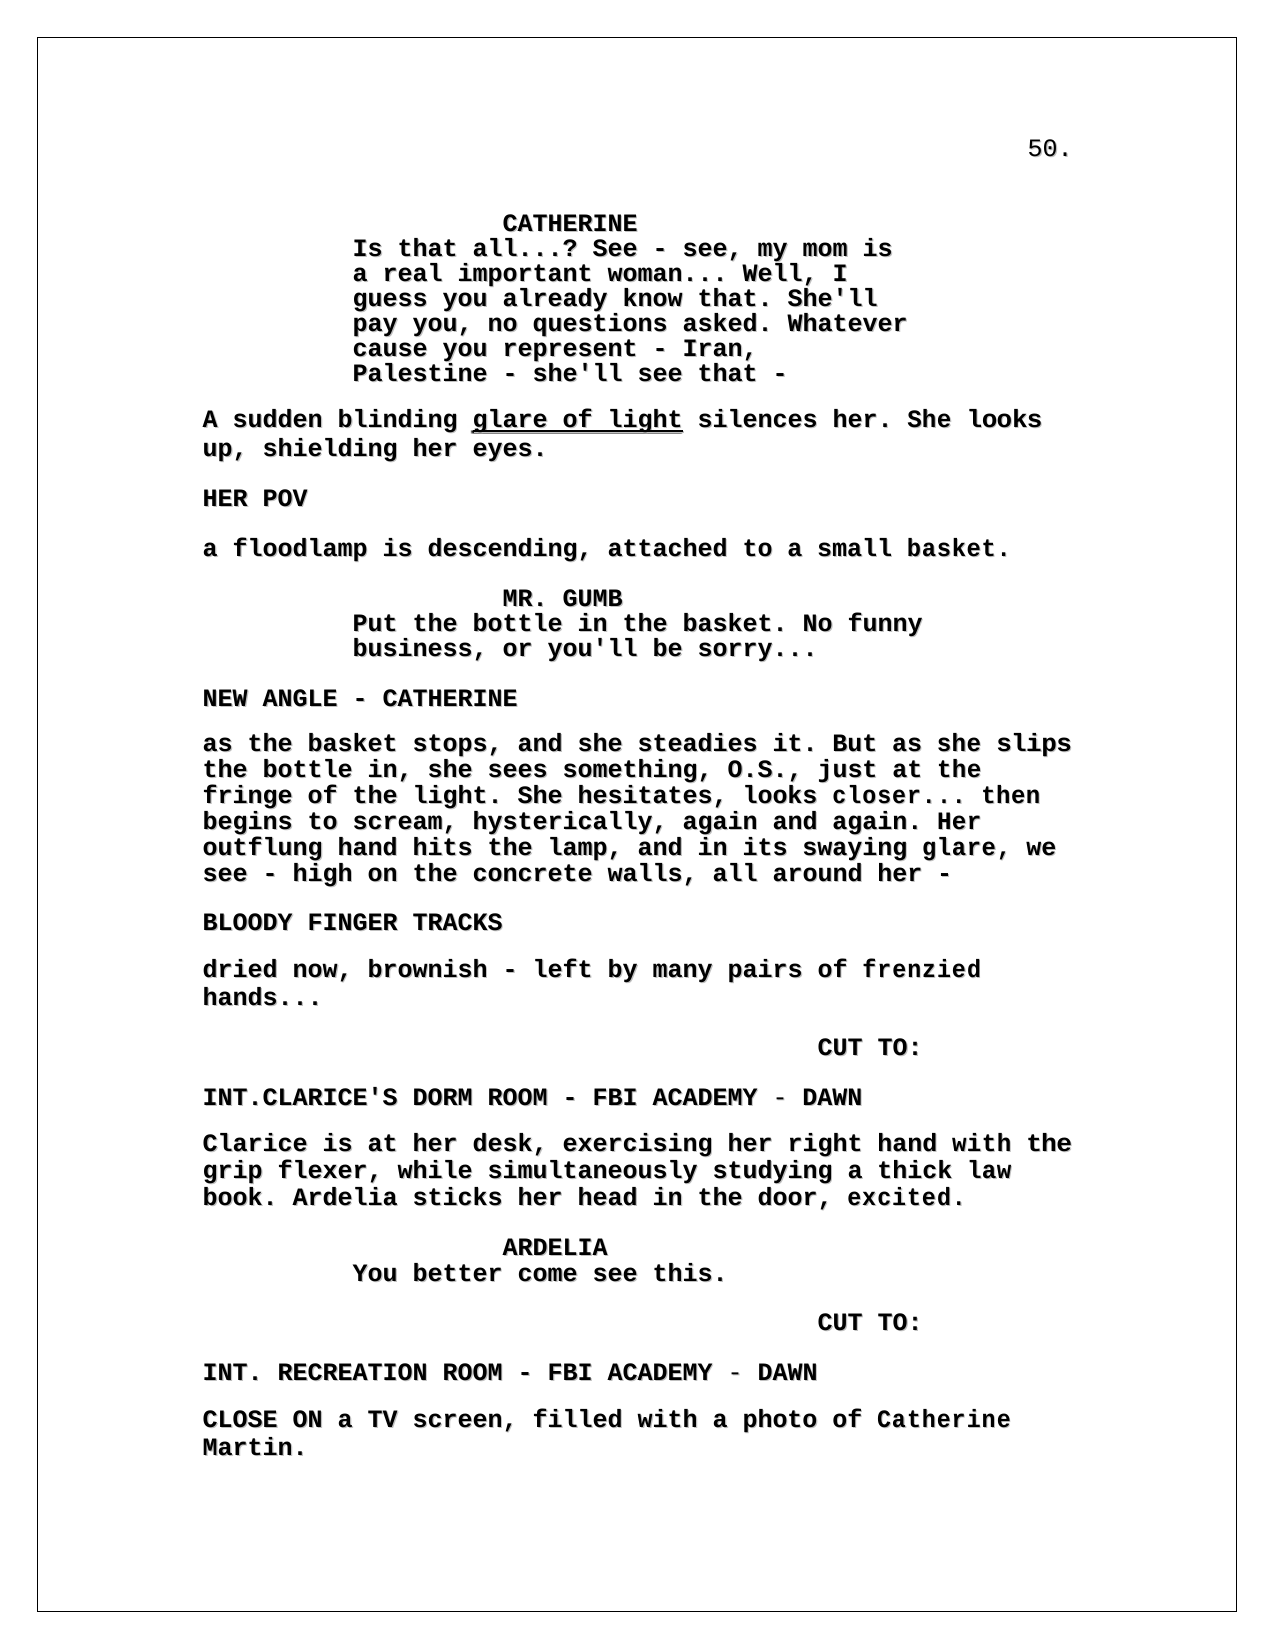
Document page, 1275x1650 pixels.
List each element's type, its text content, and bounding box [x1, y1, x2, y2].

text CUT TO: [817, 1033, 1087, 1061]
text Is that all...? See - see, my mom is [352, 237, 1087, 262]
text a floodlamp is descending, attached to a small basket. [202, 533, 1087, 562]
text BLOODY FINGER TRACKS [202, 908, 1087, 936]
text MR. GUMB [502, 583, 1087, 612]
text Clarice is at her desk, exercising her right hand with the grip flexer, while simultaneously studying a thick law book. Ardelia sticks her head in the door, excited. [202, 1130, 1087, 1211]
text INT. RECREATION ROOM - FBI ACADEMY - DAWN [202, 1358, 1087, 1386]
text CUT TO: [817, 1308, 1087, 1336]
text pay you, no questions asked. Whatever [352, 312, 1087, 337]
text NEW ANGLE - CATHERINE [202, 683, 1087, 712]
text CATHERINE [502, 208, 1087, 237]
text 50. [1027, 133, 1087, 162]
text A sudden blinding glare of light silences her. She looks up, shielding her eyes. [202, 405, 1057, 462]
text dried now, brownish - left by many pairs of frenzied hands... [202, 955, 997, 1011]
text Palestine - she'll see that - [352, 362, 1087, 387]
picture [38, 38, 1236, 1611]
text INT.CLARICE'S DORM ROOM - FBI ACADEMY - DAWN [202, 1083, 1087, 1111]
text CLOSE ON a TV screen, filled with a photo of Catherine Martin. [202, 1405, 1027, 1461]
text a real important woman... Well, I [352, 262, 1087, 287]
text ARDELIA [502, 1233, 1087, 1261]
text HER POV [202, 483, 1087, 512]
text You better come see this. [352, 1261, 1087, 1286]
text cause you represent - Iran, [352, 337, 1087, 362]
text Put the bottle in the basket. No funny business, or you'll be sorry... [352, 612, 937, 662]
text guess you already know that. She'll [352, 287, 1087, 312]
text as the basket stops, and she steadies it. But as she slips the bottle in, she sees something, O.S., just at the fringe of the light. She hesitates, looks closer... then begins to scream, hysterically, again and again. Her outflung hand hits the lamp, and in its swaying glare, we see - high on the concrete walls, all around her - [202, 730, 1087, 886]
